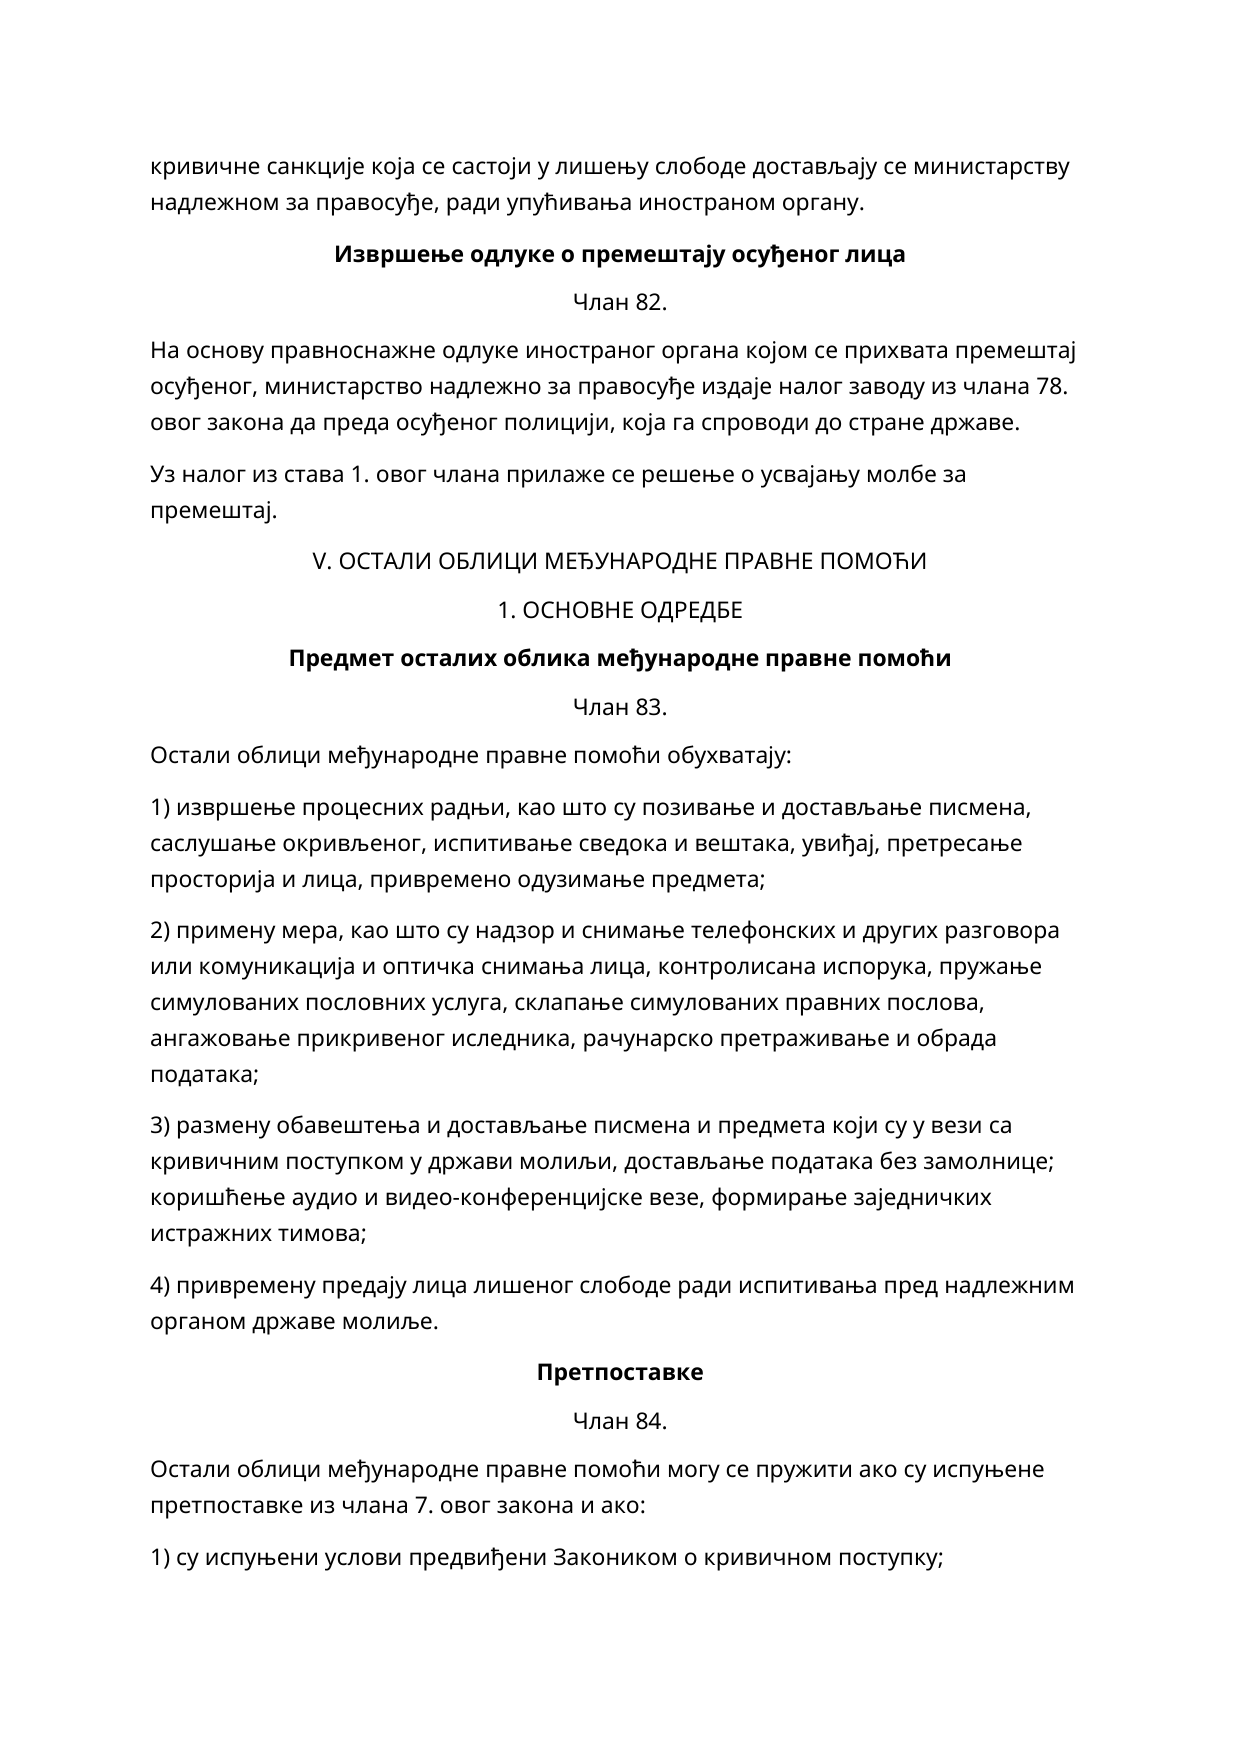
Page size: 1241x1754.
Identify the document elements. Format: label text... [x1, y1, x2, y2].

text 1) су испуњени услови предвиђени Закоником о кривичном поступку; [150, 1541, 1090, 1572]
text Извршење одлуке о премештају осуђеног лица [150, 237, 1090, 269]
text Уз налог из става 1. овог члана прилаже се решење о усвајању молбе за премештај. [150, 458, 1090, 525]
text 2) примену мера, као што су надзор и снимање телефонских и других разговора или комуникација и оптичка снимања лица, контролисана испорука, пружање симулованих пословних услуга, склапање симулованих правних послова, ангажовање прикривеног иследника, рачунарско претраживање и обрада података; [150, 914, 1090, 1089]
text Остали облици међународне правне помоћи обухватају: [150, 739, 1090, 770]
text 1. ОСНОВНЕ ОДРЕДБЕ [150, 594, 1090, 625]
text Члан 83. [150, 691, 1090, 722]
text 3) размену обавештења и достављање писмена и предмета који су у вези са кривичним поступком у држави молиљи, достављање података без замолнице; коришћење аудио и видео-конференцијске везе, формирање заједничких истражних тимова; [150, 1109, 1090, 1248]
text Остали облици међународне правне помоћи могу се пружити ако су испуњене претпоставке из члана 7. овог закона и ако: [150, 1453, 1090, 1520]
text 1) извршење процесних радњи, као што су позивање и достављање писмена, саслушање окривљеног, испитивање сведока и вештака, увиђај, претресање просторија и лица, привремено одузимање предмета; [150, 791, 1090, 894]
text Члан 84. [150, 1405, 1090, 1436]
text На основу правноснажне одлуке иностраног органа којом се прихвата премештај осуђеног, министарство надлежно за правосуђе издаје налог заводу из члана 78. овог закона да преда осуђеног полицији, која га спроводи до стране државе. [150, 334, 1090, 437]
text 4) привремену предају лица лишеног слободе ради испитивања пред надлежним органом државе молиље. [150, 1269, 1090, 1336]
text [150, 150, 1090, 217]
text Члан 82. [150, 286, 1090, 317]
text Предмет осталих облика међународне правне помоћи [150, 642, 1090, 673]
text Претпоставке [150, 1356, 1090, 1387]
text V. ОСТАЛИ ОБЛИЦИ МЕЂУНАРОДНЕ ПРАВНЕ ПОМОЋИ [150, 545, 1090, 577]
